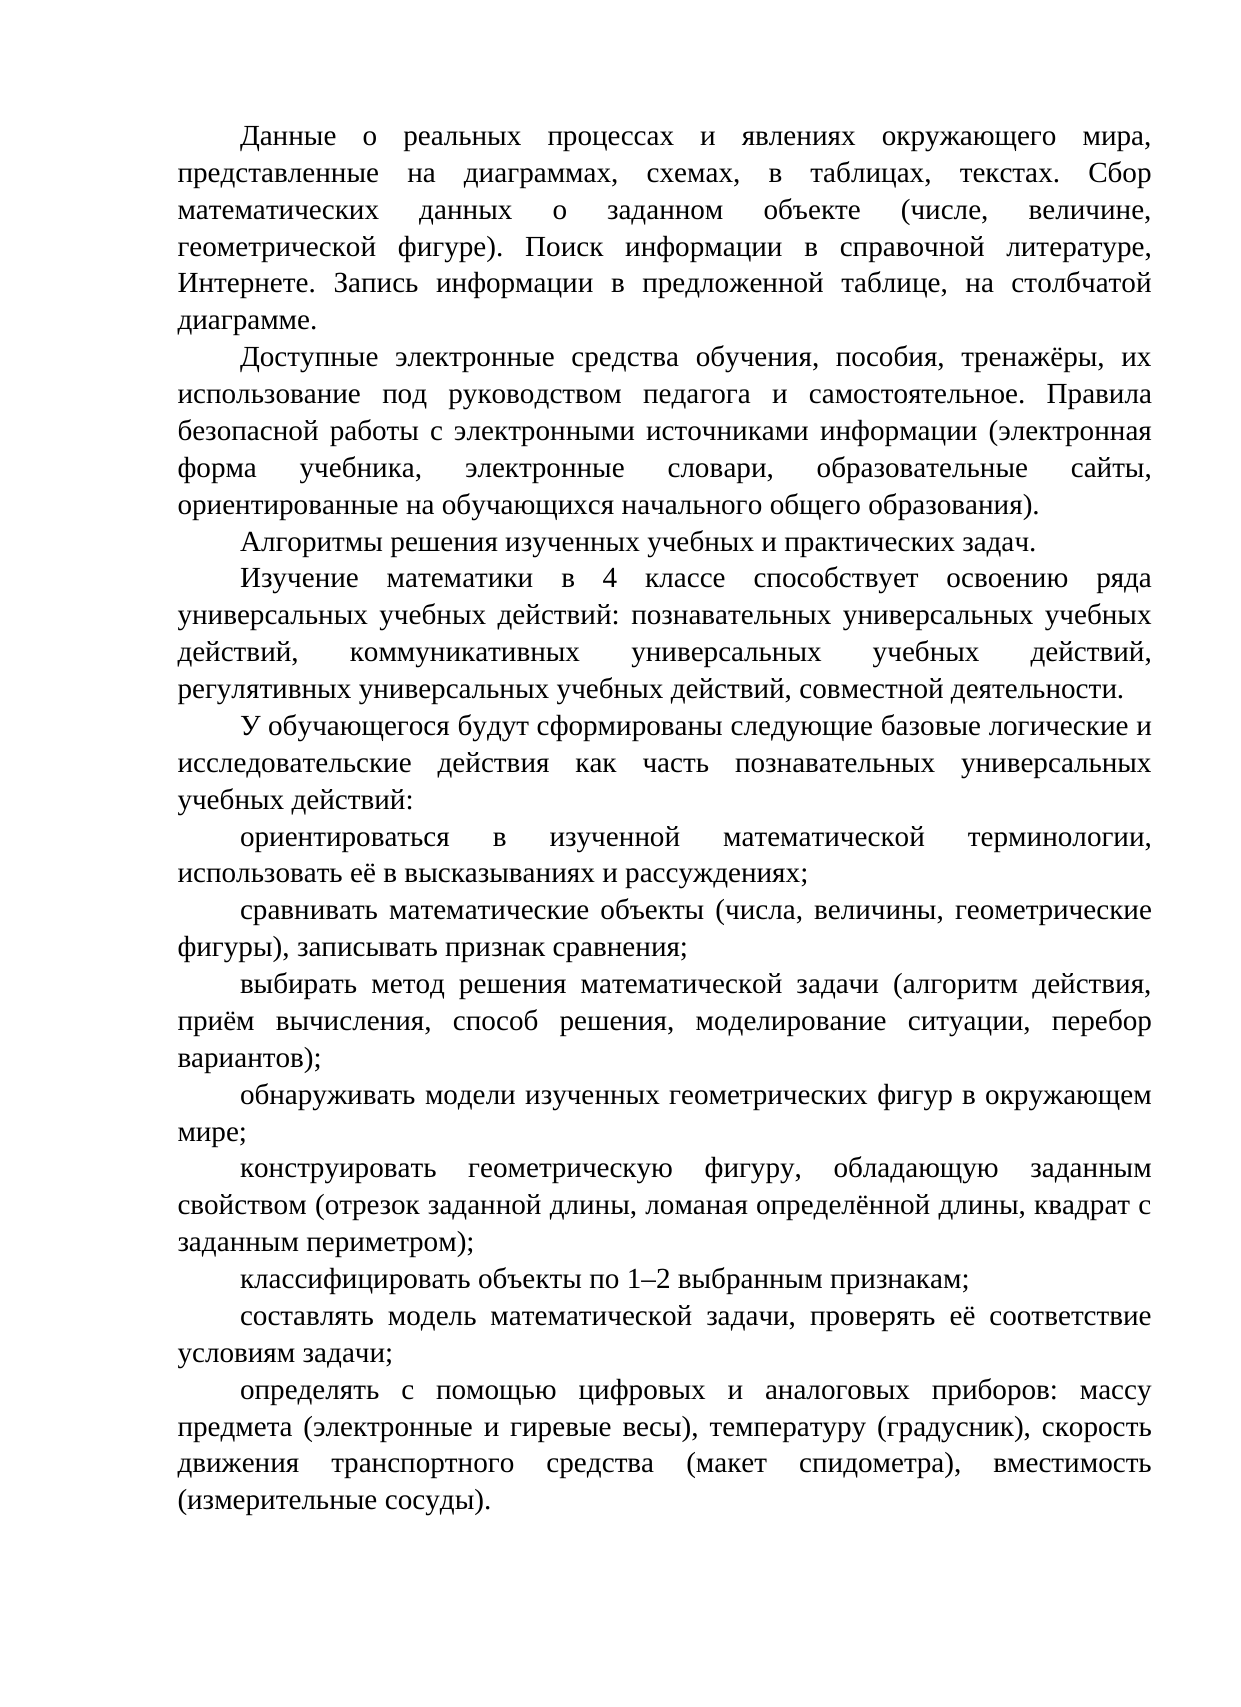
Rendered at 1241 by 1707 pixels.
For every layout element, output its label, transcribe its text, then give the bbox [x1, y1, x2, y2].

text Данные о реальных процессах и явлениях окружающего мира, представленные на диаграммах, схемах, в таблицах, текстах. Сбор математических данных о заданном объекте (числе, величине, геометрической фигуре). Поиск информации в справочной литературе, Интернете. Запись информации в предложенной таблице, на столбчатой диаграмме. [177, 118, 1152, 336]
text определять с помощью цифровых и аналоговых приборов: массу предмета (электронные и гиревые весы), температуру (градусник), скорость движения транспортного средства (макет спидометра), вместимость (измерительные сосуды). [177, 1372, 1152, 1516]
text ориентироваться в изученной математической терминологии, использовать её в высказываниях и рассуждениях; [177, 819, 1152, 889]
text классифицировать объекты по 1–2 выбранным признакам; [177, 1261, 1152, 1295]
text Доступные электронные средства обучения, пособия, тренажёры, их использование под руководством педагога и самостоятельное. Правила безопасной работы с электронными источниками информации (электронная форма учебника, электронные словари, образовательные сайты, ориентированные на обучающихся начального общего образования). [177, 339, 1152, 520]
text составлять модель математической задачи, проверять её соответствие условиям задачи; [177, 1298, 1152, 1368]
text Алгоритмы решения изученных учебных и практических задач. [177, 524, 1152, 557]
text конструировать геометрическую фигуру, обладающую заданным свойством (отрезок заданной длины, ломаная определённой длины, квадрат с заданным периметром); [177, 1151, 1152, 1258]
text выбирать метод решения математической задачи (алгоритм действия, приём вычисления, способ решения, моделирование ситуации, перебор вариантов); [177, 966, 1152, 1073]
text У обучающегося будут сформированы следующие базовые логические и исследовательские действия как часть познавательных универсальных учебных действий: [177, 708, 1152, 815]
text сравнивать математические объекты (числа, величины, геометрические фигуры), записывать признак сравнения; [177, 892, 1152, 963]
text Изучение математики в 4 классе способствует освоению ряда универсальных учебных действий: познавательных универсальных учебных действий, коммуникативных универсальных учебных действий, регулятивных универсальных учебных действий, совместной деятельности. [177, 561, 1152, 705]
text обнаруживать модели изученных геометрических фигур в окружающем мире; [177, 1077, 1152, 1147]
